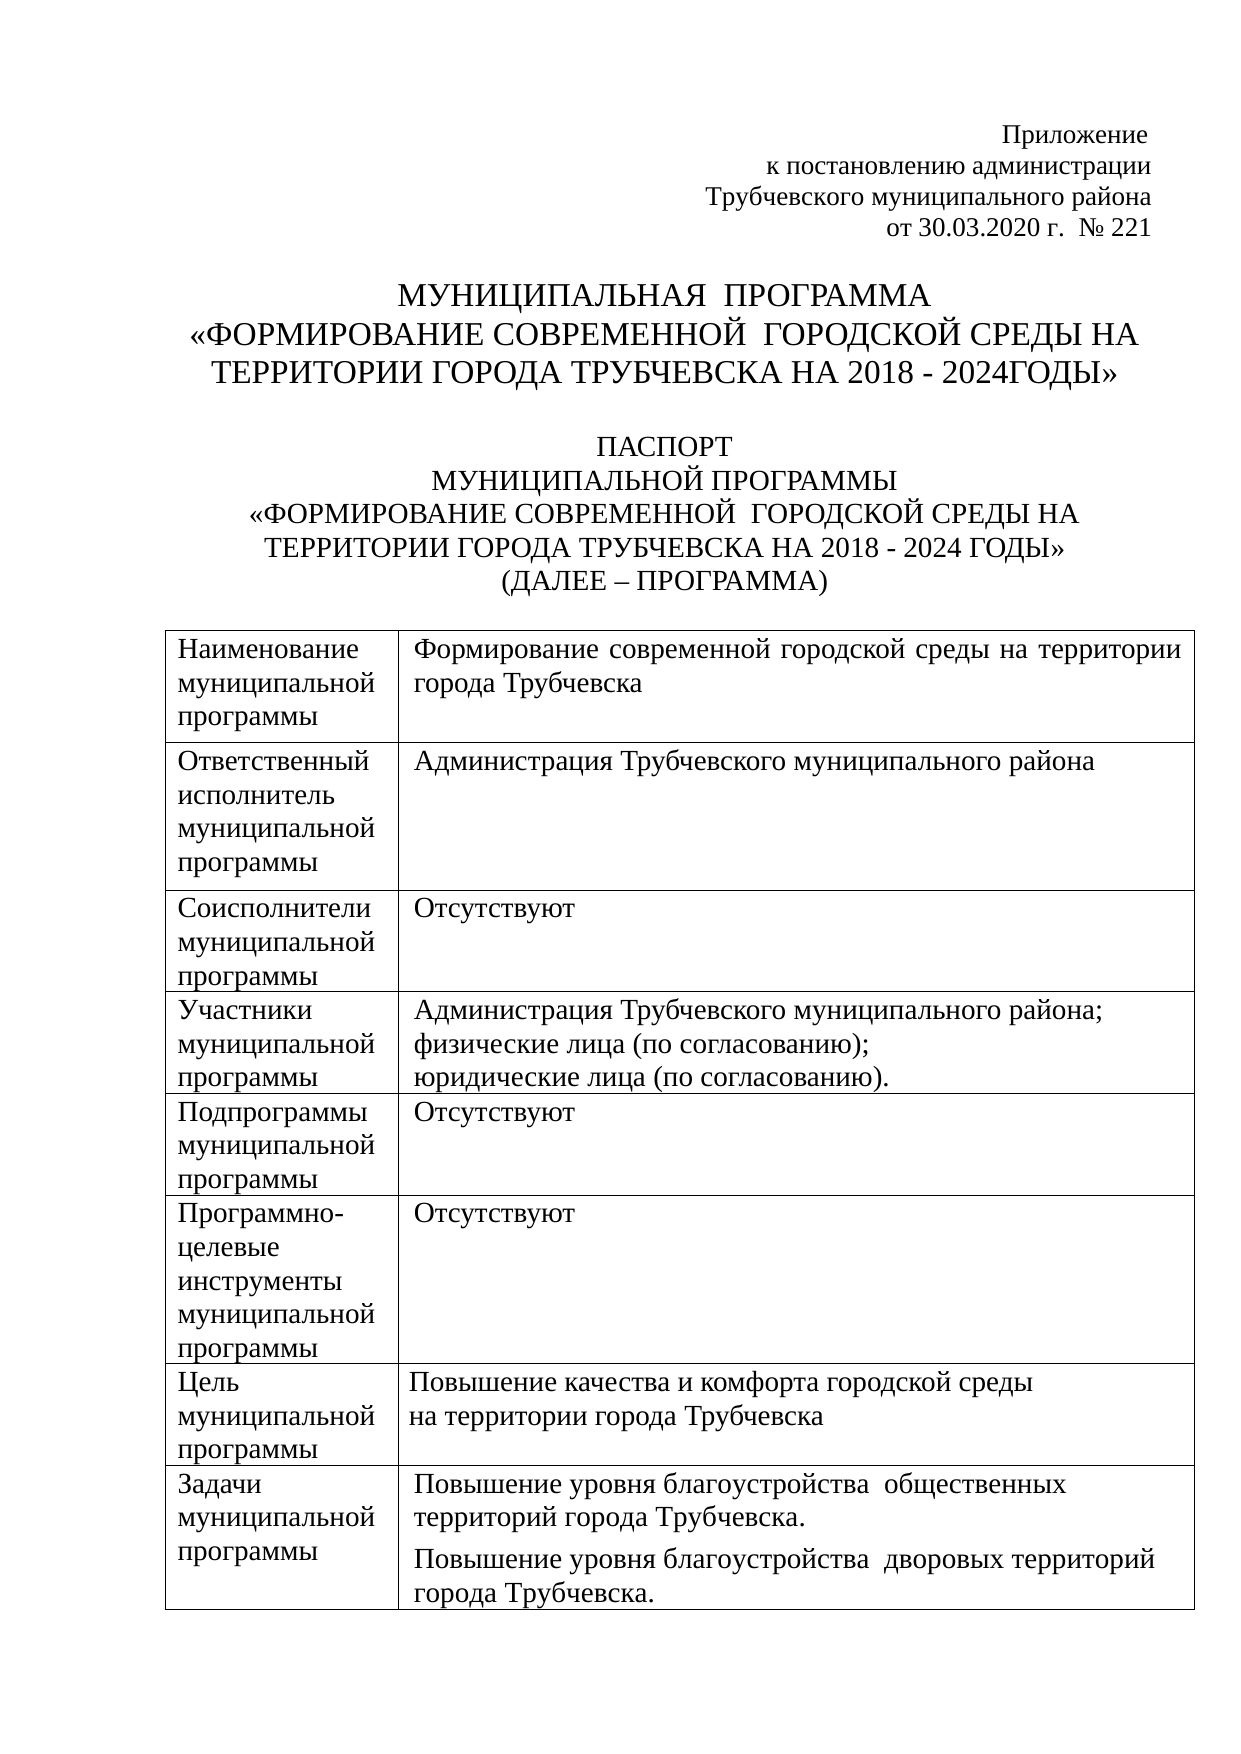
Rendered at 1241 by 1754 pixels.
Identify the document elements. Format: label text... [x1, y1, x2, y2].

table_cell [166, 1466, 398, 1608]
text МУНИЦИПАЛЬНОЙ ПРОГРАММЫ [177, 463, 1152, 496]
table_header Формирование современной городской среды на территории города Трубчевска [399, 631, 1194, 742]
table_cell Участники муниципальной программы [166, 992, 398, 1093]
table_cell Администрация Трубчевского муниципального района [399, 743, 1194, 889]
text (ДАЛЕЕ – ПРОГРАММА) [177, 563, 1152, 597]
table_cell Отсутствуют [399, 1196, 1194, 1363]
text от 30.03.2020 г. № 221 [739, 212, 1152, 243]
text «ФОРМИРОВАНИЕ СОВРЕМЕННОЙ ГОРОДСКОЙ СРЕДЫ НА ТЕРРИТОРИИ ГОРОДА Трубчевска на 2018 - 2024годы» [177, 314, 1152, 391]
text Приложение [177, 118, 1152, 149]
table_cell Отсутствуют [399, 1094, 1194, 1194]
text «ФОРМИРОВАНИЕ СОВРЕМЕННОЙ ГОРОДСКОЙ СРЕДЫ НА ТЕРРИТОРИИ ГОРОДА Трубчевска на 2018 - 2024 годы» [177, 496, 1152, 563]
text МУНИЦИПАЛЬНАЯ ПРОГРАММА [177, 276, 1152, 314]
table_cell Отсутствуют [399, 891, 1194, 991]
table_cell Подпрограммы муниципальной программы [166, 1094, 398, 1194]
table_cell Повышение качества и комфорта городской среды на территории города Трубчевска [399, 1364, 1194, 1465]
table_cell Администрация Трубчевского муниципального района; физические лица (по согласованию); юридические лица (по согласованию). [399, 992, 1194, 1093]
table_header Наименование муниципальной программы [166, 631, 398, 742]
table_cell Соисполнители муниципальной программы [166, 891, 398, 991]
text к постановлению администрации Трубчевского муниципального района [694, 149, 1152, 212]
table_cell [399, 1466, 1194, 1608]
table_cell Программно-целевые инструменты муниципальной программы [166, 1196, 398, 1363]
text ПАСПОРТ [177, 429, 1152, 463]
table_cell Цель муниципальной программы [166, 1364, 398, 1465]
table_cell Ответственный исполнитель муниципальной программы [166, 743, 398, 889]
